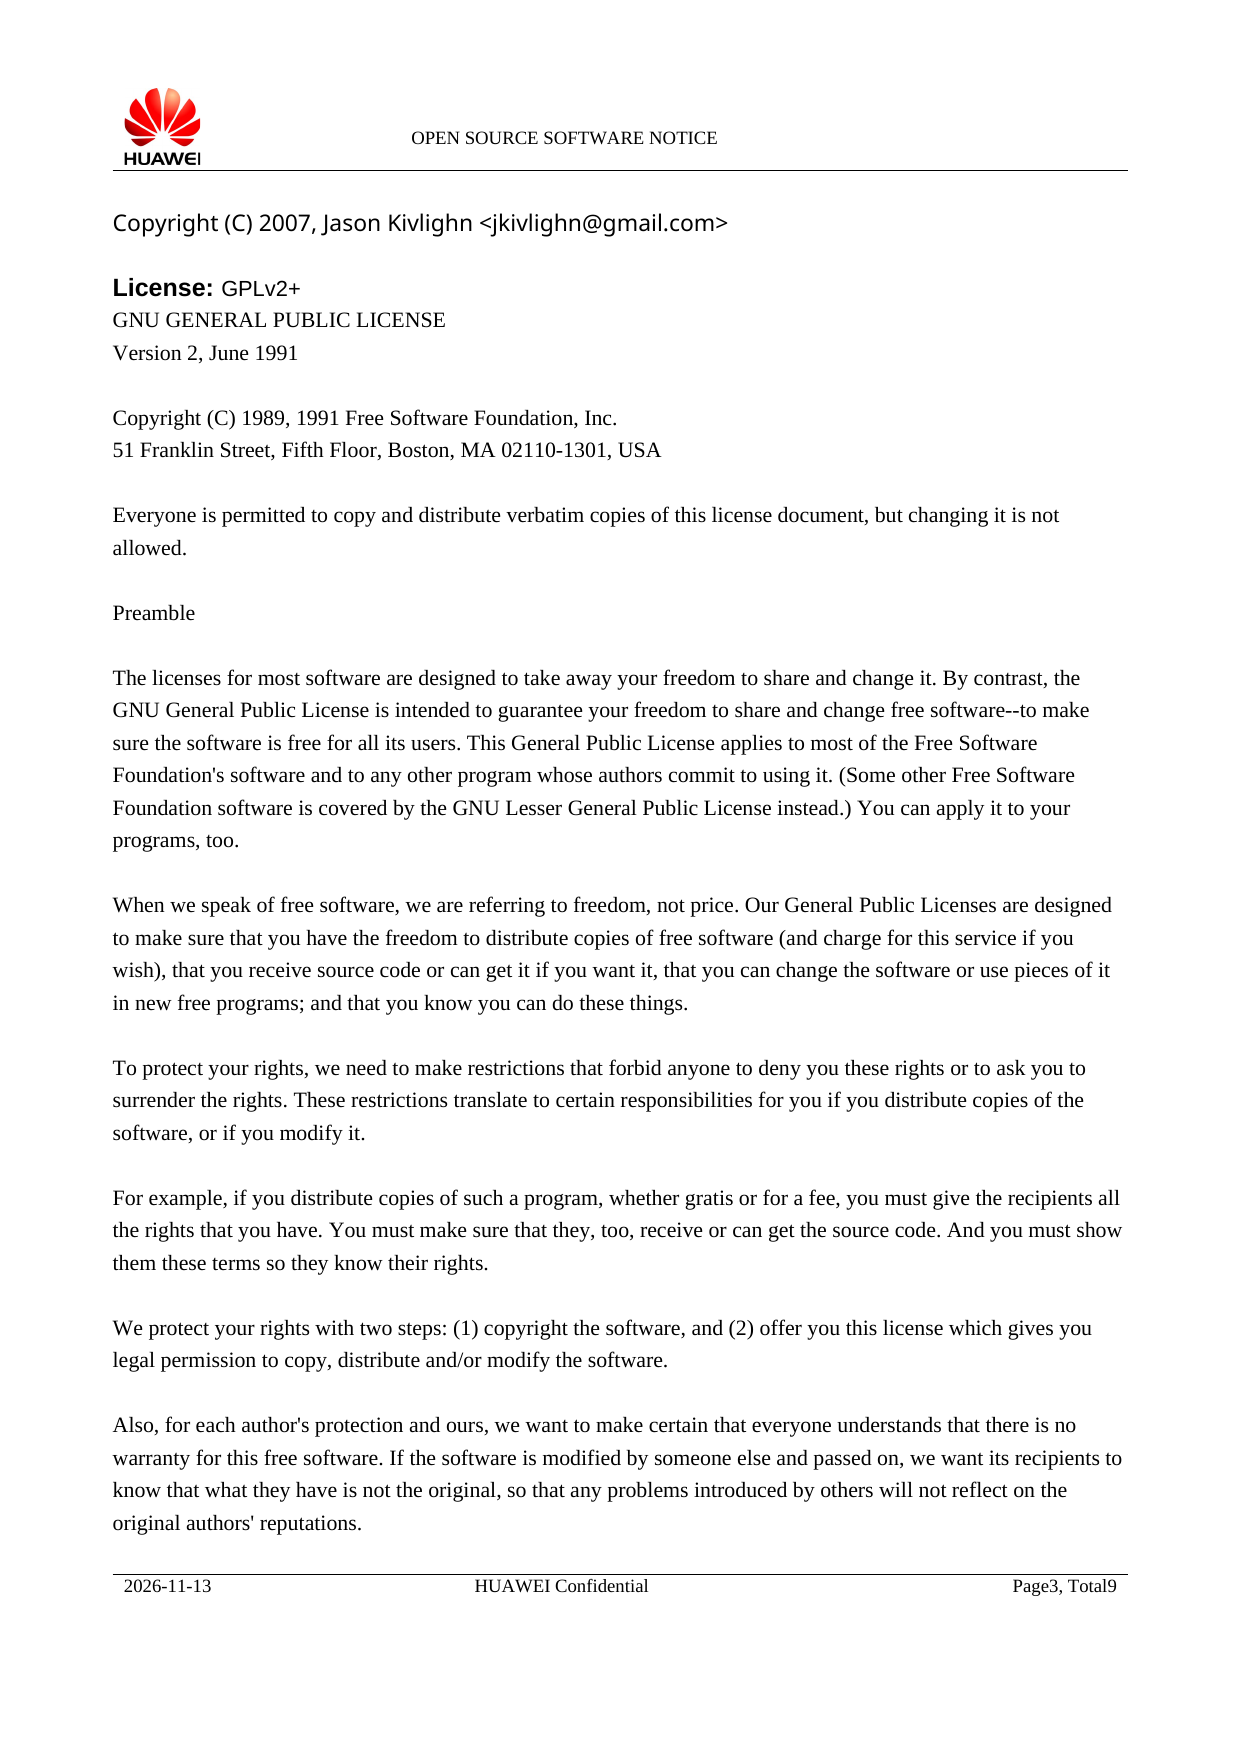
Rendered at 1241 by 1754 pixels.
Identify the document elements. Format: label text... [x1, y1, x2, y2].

text License: GPLv2+ [112, 271, 1128, 304]
picture [124, 88, 201, 165]
